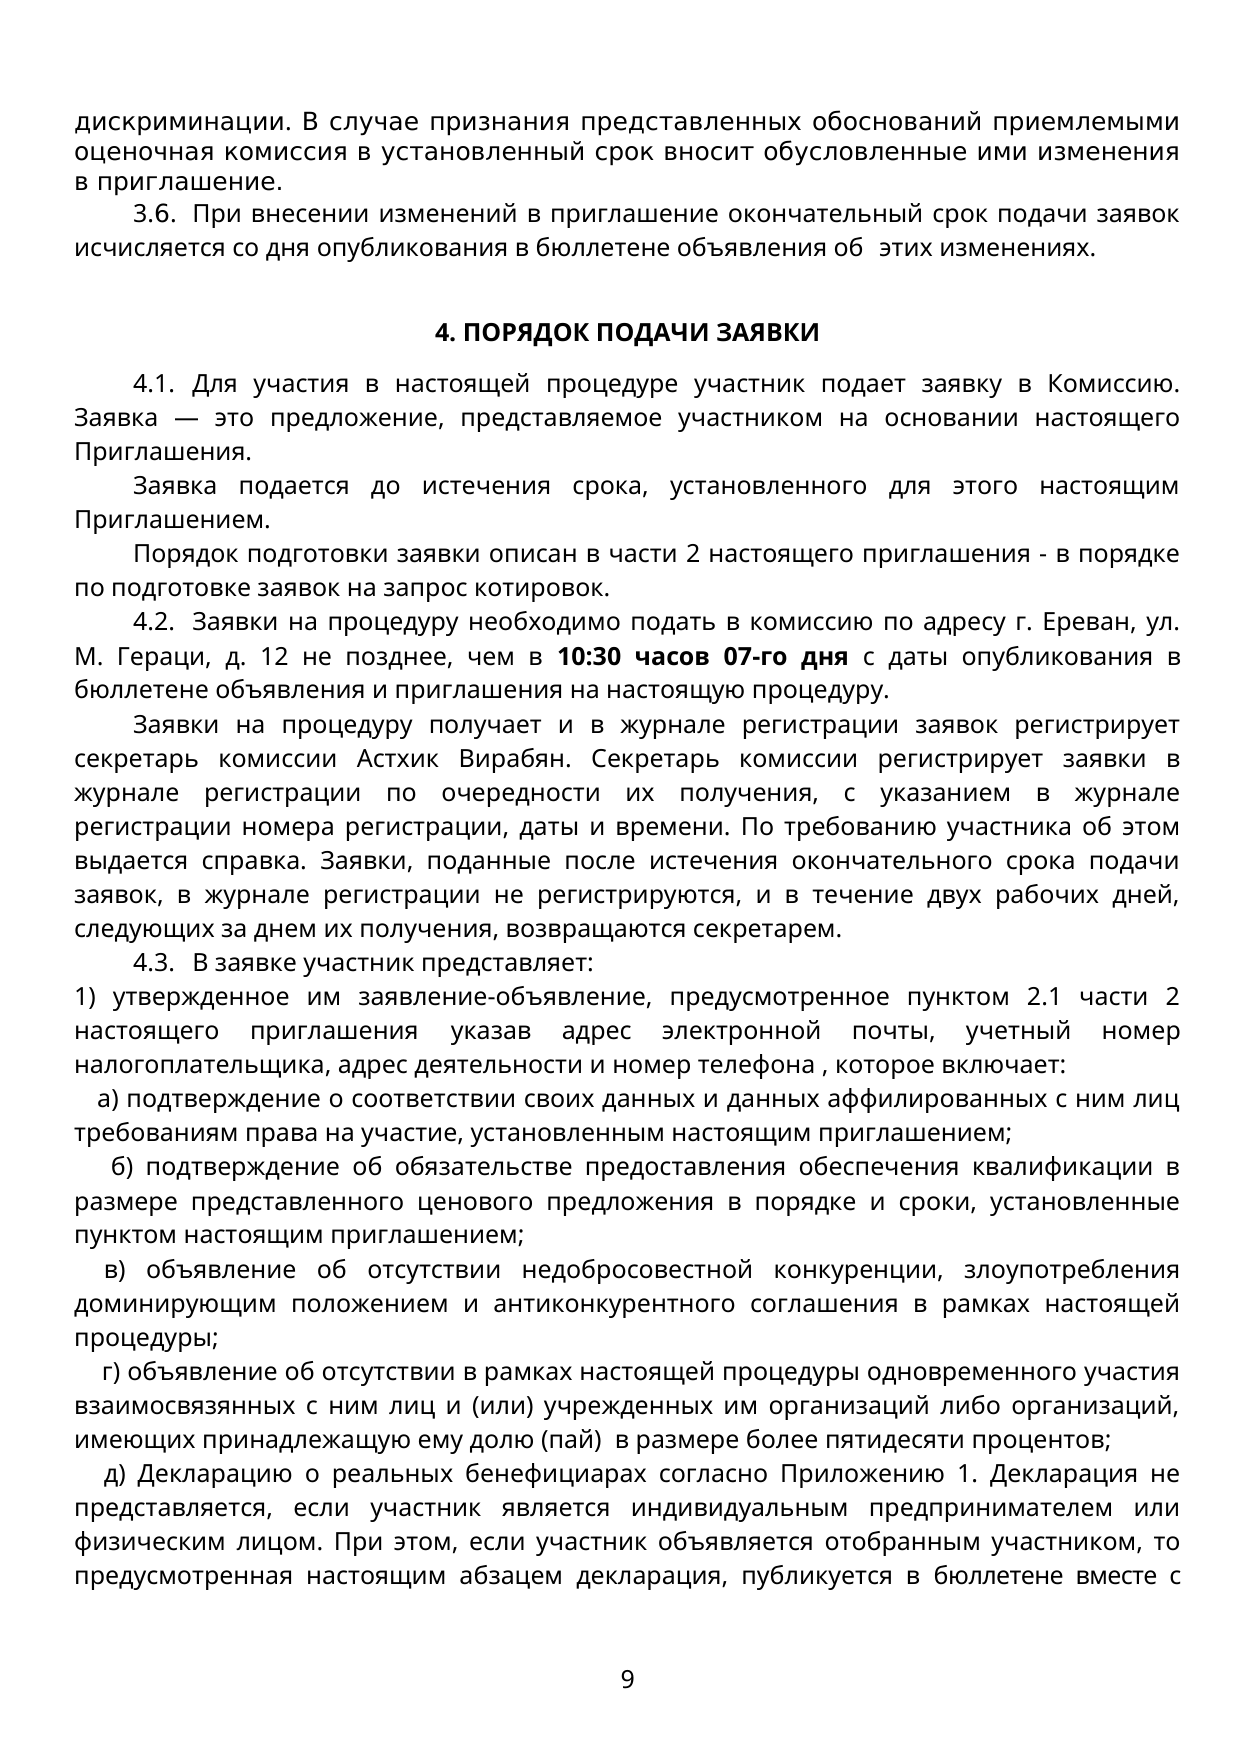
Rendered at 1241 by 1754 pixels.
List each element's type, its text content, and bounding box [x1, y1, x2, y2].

text 1) утвержденное им заявление-объявление, предусмотренное пунктом 2.1 части 2 настоящего приглашения указав адрес электронной почты, учетный номер налогоплательщика, адрес деятельности и номер телефона , которое включает: [74, 979, 1181, 1081]
text 4. ПОРЯДОК ПОДАЧИ ЗАЯВКИ [74, 315, 1181, 349]
text 4.2. Заявки на процедуру необходимо подать в комиссию по адресу г. Ереван, ул. М. Гераци, д. 12 не позднее, чем в 10:30 часов 07-го дня с даты опубликования в бюллетене объявления и приглашения на настоящую процедуру. [74, 604, 1181, 706]
text а) подтверждение о соответствии своих данных и данных аффилированных с ним лиц требованиям права на участие, установленным настоящим приглашением; [74, 1081, 1181, 1149]
text 4.1. Для участия в настоящей процедуре участник подает заявку в Комиссию. Заявка — это предложение, представляемое участником на основании настоящего Приглашения. [74, 366, 1181, 468]
text б) подтверждение об обязательстве предоставления обеспечения квалификации в размере представленного ценового предложения в порядке и сроки, установленные пунктом настоящим приглашением; [74, 1149, 1181, 1251]
text г) объявление об отсутствии в рамках настоящей процедуры одновременного участия взаимосвязянных с ним лиц и (или) учрежденных им организаций либо организаций, имеющих принадлежащую ему долю (пай) в размере более пятидесяти процентов; [74, 1353, 1181, 1456]
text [74, 1456, 1181, 1592]
text Заявки на процедуру получает и в журнале регистрации заявок регистрирует секретарь комиссии Астхик Вирабян. Секретарь комиссии регистрирует заявки в журнале регистрации по очередности их получения, с указанием в журнале регистрации номера регистрации, даты и времени. По требованию участника об этом выдается справка. Заявки, поданные после истечения окончательного срока подачи заявок, в журнале регистрации не регистрируются, и в течение двух рабочих дней, следующих за днем их получения, возвращаются секретарем. [74, 706, 1181, 945]
text в) объявление об отсутствии недобросовестной конкуренции, злоупотребления доминирующим положением и антиконкурентного соглашения в рамках настоящей процедуры; [74, 1251, 1181, 1353]
text 4.3. В заявке участник представляет: [74, 945, 1181, 979]
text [74, 103, 1181, 196]
text Заявка подается до истечения срока, установленного для этого настоящим Приглашением. [74, 468, 1181, 536]
text 3.6. При внесении изменений в приглашение окончательный срок подачи заявок исчисляется со дня опубликования в бюллетене объявления об этих изменениях. [74, 196, 1181, 264]
text Порядок подготовки заявки описан в части 2 настоящего приглашения - в порядке по подготовке заявок на запрос котировок. [74, 536, 1181, 604]
